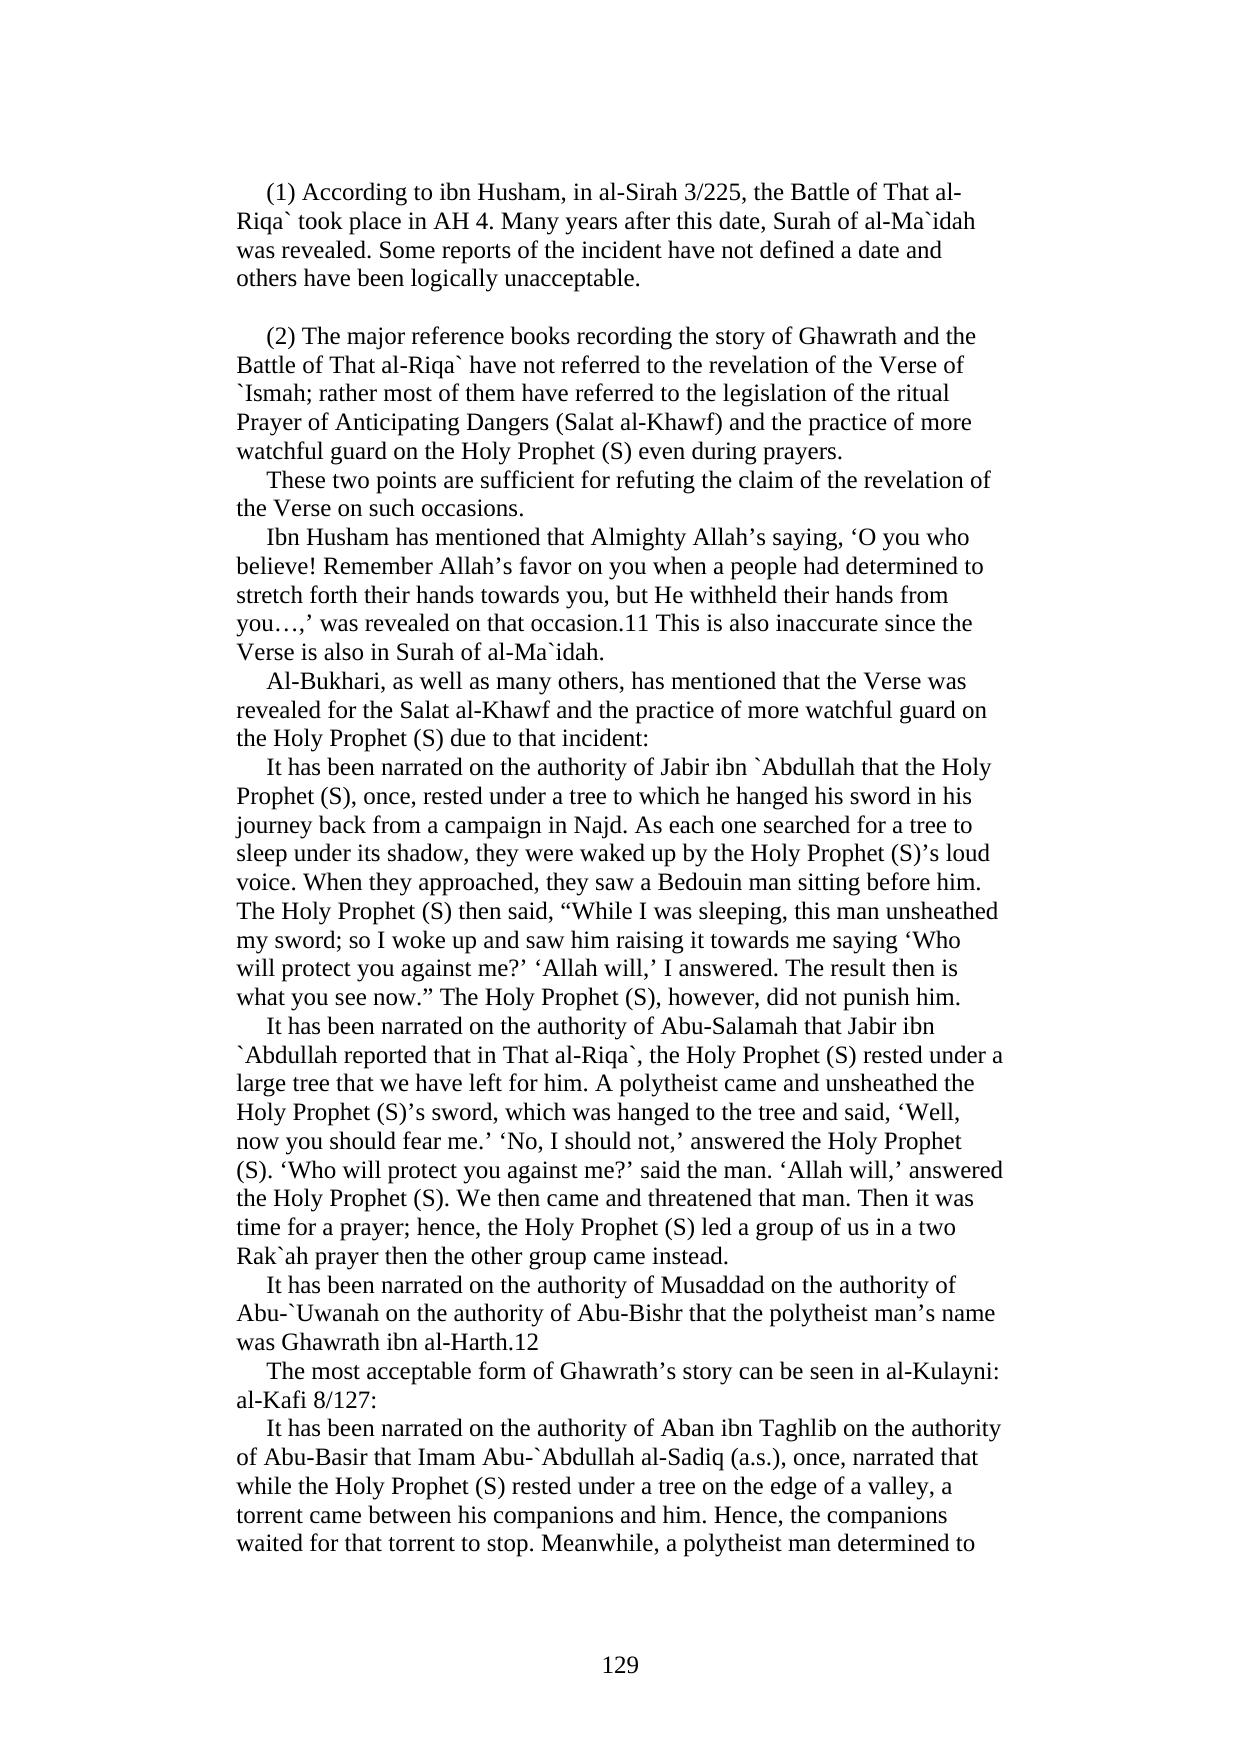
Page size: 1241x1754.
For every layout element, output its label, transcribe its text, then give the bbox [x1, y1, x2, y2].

text These two points are sufficient for refuting the claim of the revelation of the Verse on such occasions. [236, 465, 1004, 522]
text (1) According to ibn Husham, in al-Sirah 3/225, the Battle of That al-Riqa` took place in AH 4. Many years after this date, Surah of al-Ma`idah was revealed. Some reports of the incident have not defined a date and others have been logically unacceptable. [236, 177, 1004, 321]
text It has been narrated on the authority of Jabir ibn `Abdullah that the Holy Prophet (S), once, rested under a tree to which he hanged his sword in his journey back from a campaign in Najd. As each one searched for a tree to sleep under its shadow, they were waked up by the Holy Prophet (S)’s loud voice. When they approached, they saw a Bedouin man sitting before him. The Holy Prophet (S) then said, “While I was sleeping, this man unsheathed my sword; so I woke up and saw him raising it towards me saying ‘Who will protect you against me?’ ‘Allah will,’ I answered. The result then is what you see now.” The Holy Prophet (S), however, did not punish him. [236, 752, 1004, 1011]
text It has been narrated on the authority of Abu-Salamah that Jabir ibn `Abdullah reported that in That al-Riqa`, the Holy Prophet (S) rested under a large tree that we have left for him. A polytheist came and unsheathed the Holy Prophet (S)’s sword, which was hanged to the tree and said, ‘Well, now you should fear me.’ ‘No, I should not,’ answered the Holy Prophet (S). ‘Who will protect you against me?’ said the man. ‘Allah will,’ answered the Holy Prophet (S). We then came and threatened that man. Then it was time for a prayer; hence, the Holy Prophet (S) led a group of us in a two Rak`ah prayer then the other group came instead. [236, 1011, 1004, 1270]
text The most acceptable form of Ghawrath’s story can be seen in al-Kulayni: al-Kafi 8/127: [236, 1356, 1004, 1413]
text Al-Bukhari, as well as many others, has mentioned that the Verse was revealed for the Salat al-Khawf and the practice of more watchful guard on the Holy Prophet (S) due to that incident: [236, 666, 1004, 752]
text Ibn Husham has mentioned that Almighty Allah’s saying, ‘O you who believe! Remember Allah’s favor on you when a people had determined to stretch forth their hands towards you, but He withheld their hands from you…,’ was revealed on that occasion.11 This is also inaccurate since the Verse is also in Surah of al-Ma`idah. [236, 522, 1004, 666]
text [236, 1413, 1004, 1557]
text (2) The major reference books recording the story of Ghawrath and the Battle of That al-Riqa` have not referred to the revelation of the Verse of `Ismah; rather most of them have referred to the legislation of the ritual Prayer of Anticipating Dangers (Salat al-Khawf) and the practice of more watchful guard on the Holy Prophet (S) even during prayers. [236, 321, 1004, 465]
text It has been narrated on the authority of Musaddad on the authority of Abu-`Uwanah on the authority of Abu-Bishr that the polytheist man’s name was Ghawrath ibn al-Harth.12 [236, 1270, 1004, 1356]
